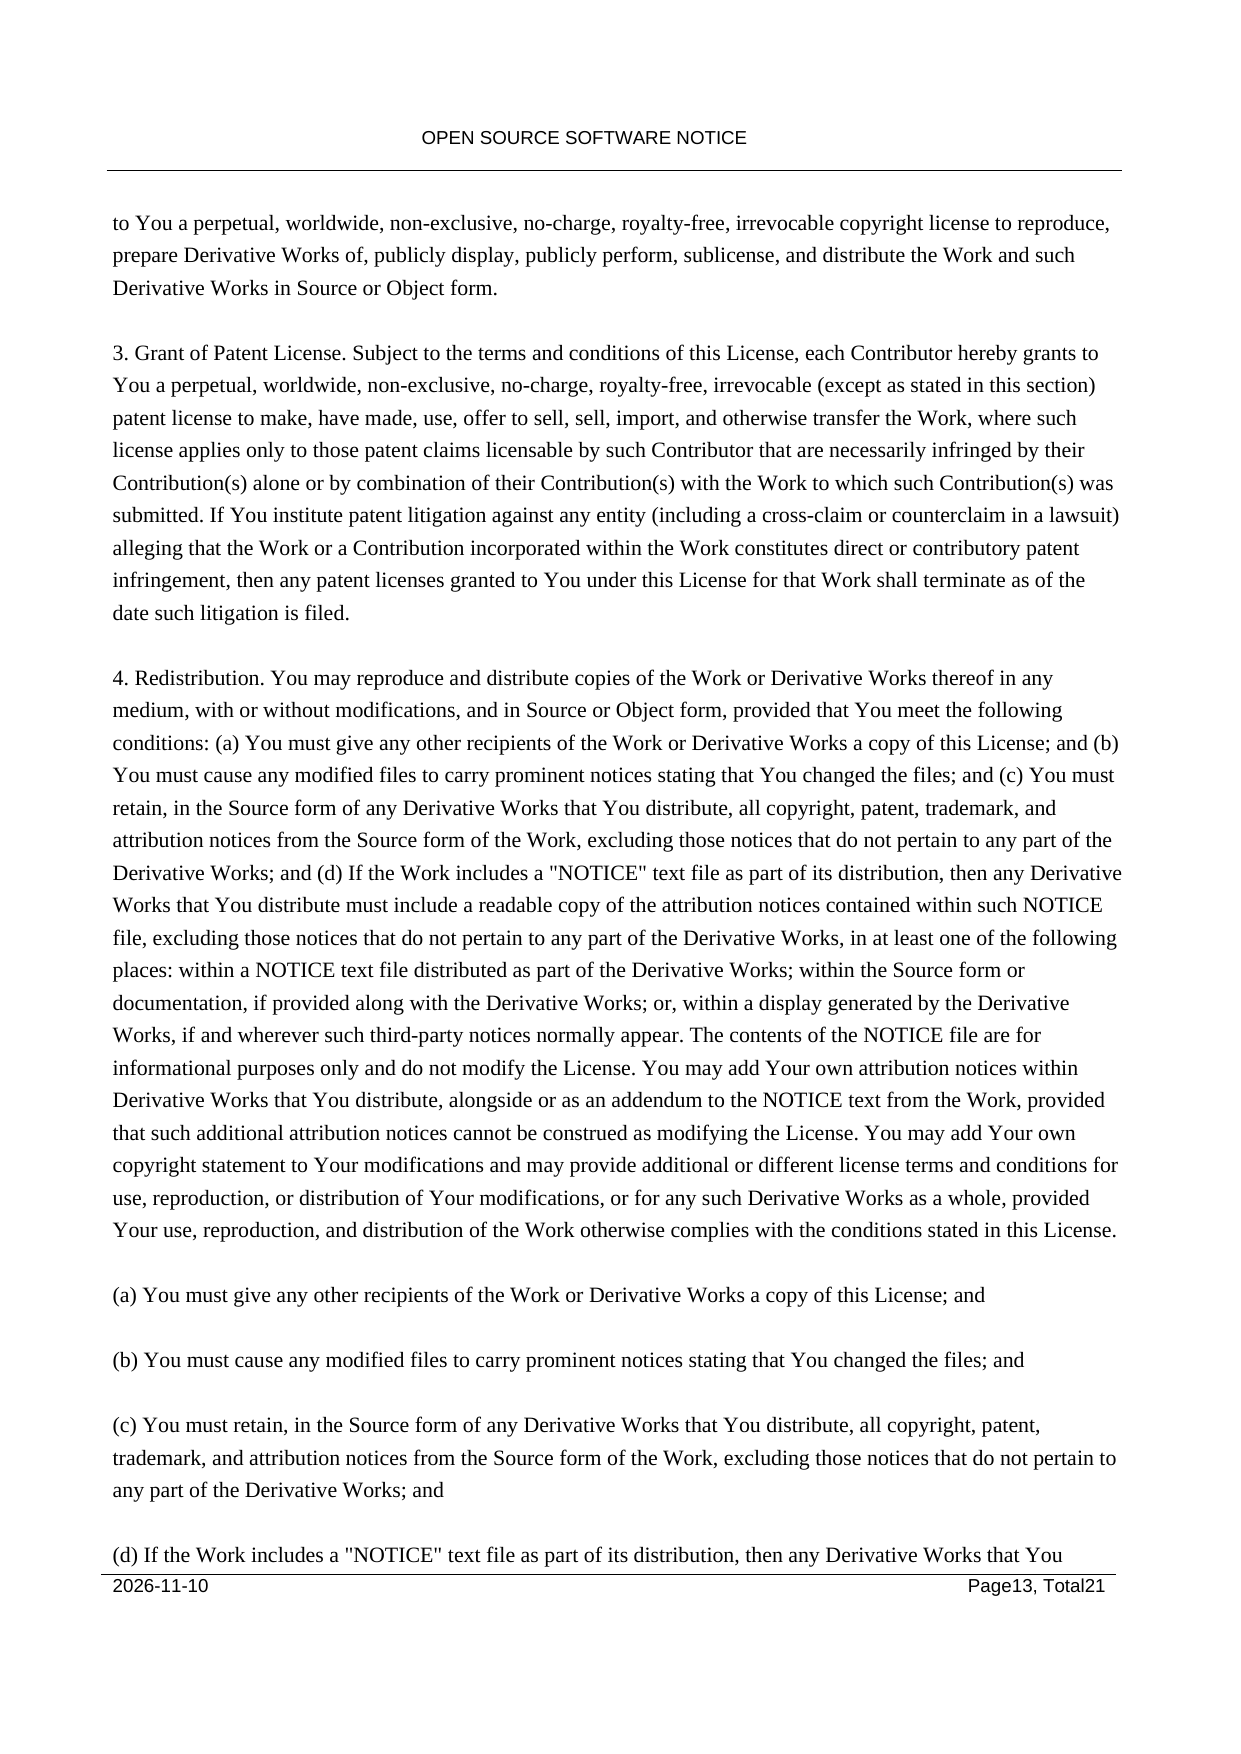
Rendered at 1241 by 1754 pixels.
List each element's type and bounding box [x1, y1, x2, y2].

text [112, 206, 1128, 1571]
